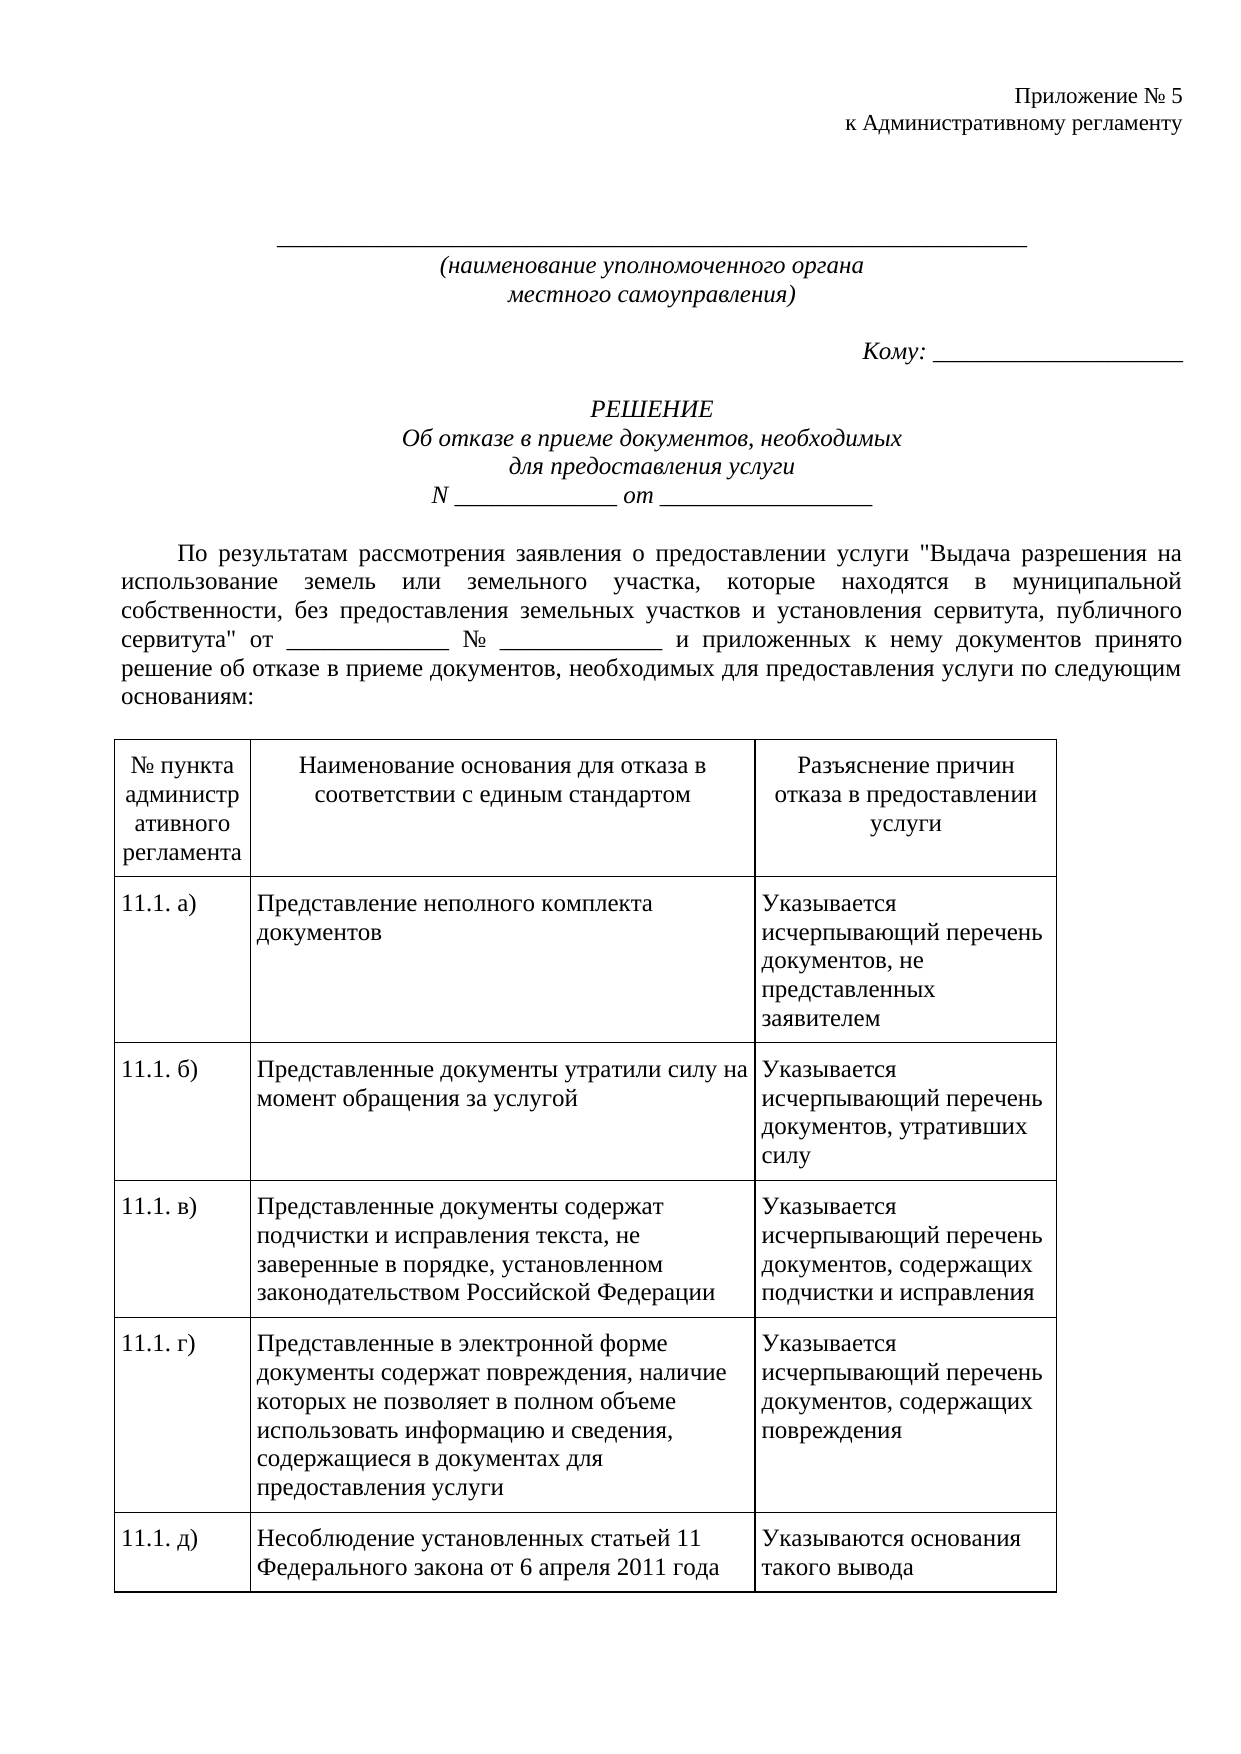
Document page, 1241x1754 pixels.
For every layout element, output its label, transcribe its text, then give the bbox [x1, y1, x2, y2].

table_header Разъяснение причин отказа в предоставлении услуги [756, 740, 1056, 876]
table_cell Указывается исчерпывающий перечень документов, содержащих подчистки и исправления [756, 1181, 1056, 1317]
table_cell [756, 1513, 1056, 1591]
text (наименование уполномоченного органа [121, 250, 1183, 279]
text ____________________________________________________________ [121, 221, 1183, 250]
table_cell 11.1. а) [115, 877, 250, 1042]
table_cell 11.1. б) [115, 1043, 250, 1179]
text Приложение № 5 [121, 82, 1183, 109]
text Кому: ____________________ [121, 336, 1183, 365]
text местного самоуправления) [121, 279, 1183, 308]
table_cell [251, 1513, 754, 1591]
table_cell Указывается исчерпывающий перечень документов, не представленных заявителем [756, 877, 1056, 1042]
table_cell 11.1. г) [115, 1318, 250, 1512]
text Об отказе в приеме документов, необходимых [121, 423, 1183, 451]
table_cell 11.1. д) [115, 1513, 250, 1591]
text N _____________ от _________________ [121, 480, 1183, 509]
table_header Наименование основания для отказа в соответствии с единым стандартом [251, 740, 754, 876]
table_header № пункта административного регламента [115, 740, 250, 876]
table_cell 11.1. в) [115, 1181, 250, 1317]
text РЕШЕНИЕ [121, 394, 1183, 423]
text По результатам рассмотрения заявления о предоставлении услуги "Выдача разрешения на использование земель или земельного участка, которые находятся в муниципальной собственности, без предоставления земельных участков и установления сервитута, публичного сервитута" от _____________ № _____________ и приложенных к нему документов принято решение об отказе в приеме документов, необходимых для предоставления услуги по следующим основаниям: [121, 538, 1183, 710]
table_cell Представление неполного комплекта документов [251, 877, 754, 1042]
table_cell Указывается исчерпывающий перечень документов, утративших силу [756, 1043, 1056, 1179]
table_cell Представленные документы содержат подчистки и исправления текста, не заверенные в порядке, установленном законодательством Российской Федерации [251, 1181, 754, 1317]
text для предоставления услуги [121, 451, 1183, 480]
table_cell Указывается исчерпывающий перечень документов, содержащих повреждения [756, 1318, 1056, 1512]
text к Административному регламенту [121, 109, 1183, 135]
table_cell Представленные документы утратили силу на момент обращения за услугой [251, 1043, 754, 1179]
table_cell Представленные в электронной форме документы содержат повреждения, наличие которых не позволяет в полном объеме использовать информацию и сведения, содержащиеся в документах для предоставления услуги [251, 1318, 754, 1512]
